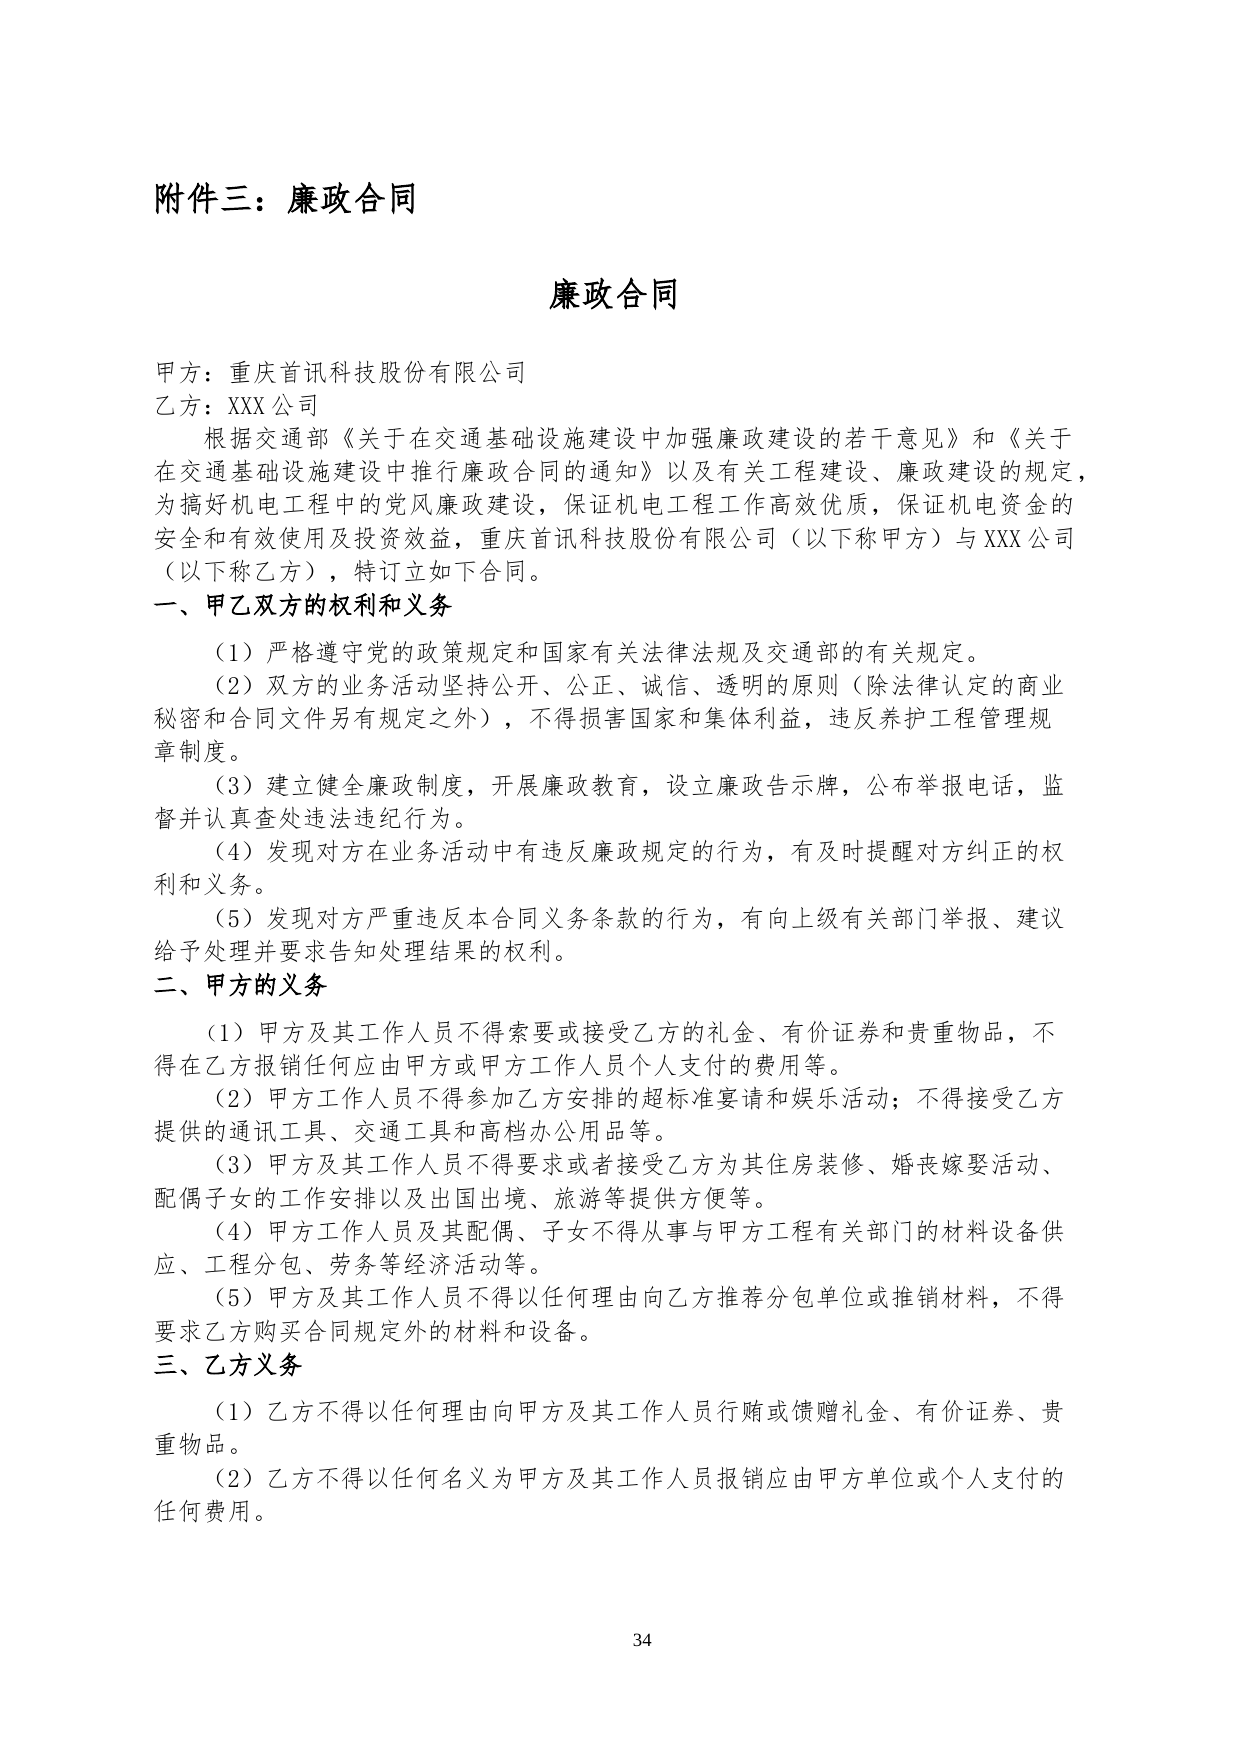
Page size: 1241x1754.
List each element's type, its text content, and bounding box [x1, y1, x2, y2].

text （3）甲方及其工作人员不得要求或者接受乙方为其住房装修、婚丧嫁娶活动、配偶子女的工作安排以及出国出境、旅游等提供方便等。 [152, 1147, 1076, 1213]
text （2）乙方不得以任何名义为甲方及其工作人员报销应由甲方单位或个人支付的任何费用。 [152, 1460, 1076, 1526]
text 甲方：重庆首讯科技股份有限公司 [152, 354, 1076, 387]
text （5）发现对方严重违反本合同义务条款的行为，有向上级有关部门举报、建议给予处理并要求告知处理结果的权利。 [152, 900, 1076, 966]
text （5）甲方及其工作人员不得以任何理由向乙方推荐分包单位或推销材料，不得要求乙方购买合同规定外的材料和设备。 [152, 1279, 1076, 1346]
text （2）双方的业务活动坚持公开、公正、诚信、透明的原则（除法律认定的商业秘密和合同文件另有规定之外），不得损害国家和集体利益，违反养护工程管理规章制度。 [152, 667, 1076, 767]
text 一、甲乙双方的权利和义务 [152, 586, 1076, 619]
text 乙方：XXX公司 [152, 387, 1076, 420]
text （4）发现对方在业务活动中有违反廉政规定的行为，有及时提醒对方纠正的权利和义务。 [152, 833, 1076, 900]
text （3）建立健全廉政制度，开展廉政教育，设立廉政告示牌，公布举报电话，监督并认真查处违法违纪行为。 [152, 767, 1076, 833]
text 根据交通部《关于在交通基础设施建设中加强廉政建设的若干意见》和《关于在交通基础设施建设中推行廉政合同的通知》以及有关工程建设、廉政建设的规定，为搞好机电工程中的党风廉政建设，保证机电工程工作高效优质，保证机电资金的安全和有效使用及投资效益，重庆首讯科技股份有限公司（以下称甲方）与XXX公司（以下称乙方），特订立如下合同。 [152, 420, 1076, 586]
text （1）严格遵守党的政策规定和国家有关法律法规及交通部的有关规定。 [152, 634, 1076, 667]
text 廉政合同 [152, 258, 1076, 324]
text （1）甲方及其工作人员不得索要或接受乙方的礼金、有价证券和贵重物品，不得在乙方报销任何应由甲方或甲方工作人员个人支付的费用等。 [152, 1014, 1076, 1080]
text 二、甲方的义务 [152, 966, 1076, 999]
text （2）甲方工作人员不得参加乙方安排的超标准宴请和娱乐活动；不得接受乙方提供的通讯工具、交通工具和高档办公用品等。 [152, 1080, 1076, 1147]
text （4）甲方工作人员及其配偶、子女不得从事与甲方工程有关部门的材料设备供应、工程分包、劳务等经济活动等。 [152, 1213, 1076, 1279]
text 附件三：廉政合同 [152, 162, 1076, 229]
text 三、乙方义务 [152, 1346, 1076, 1379]
text （1）乙方不得以任何理由向甲方及其工作人员行贿或馈赠礼金、有价证券、贵重物品。 [152, 1393, 1076, 1460]
